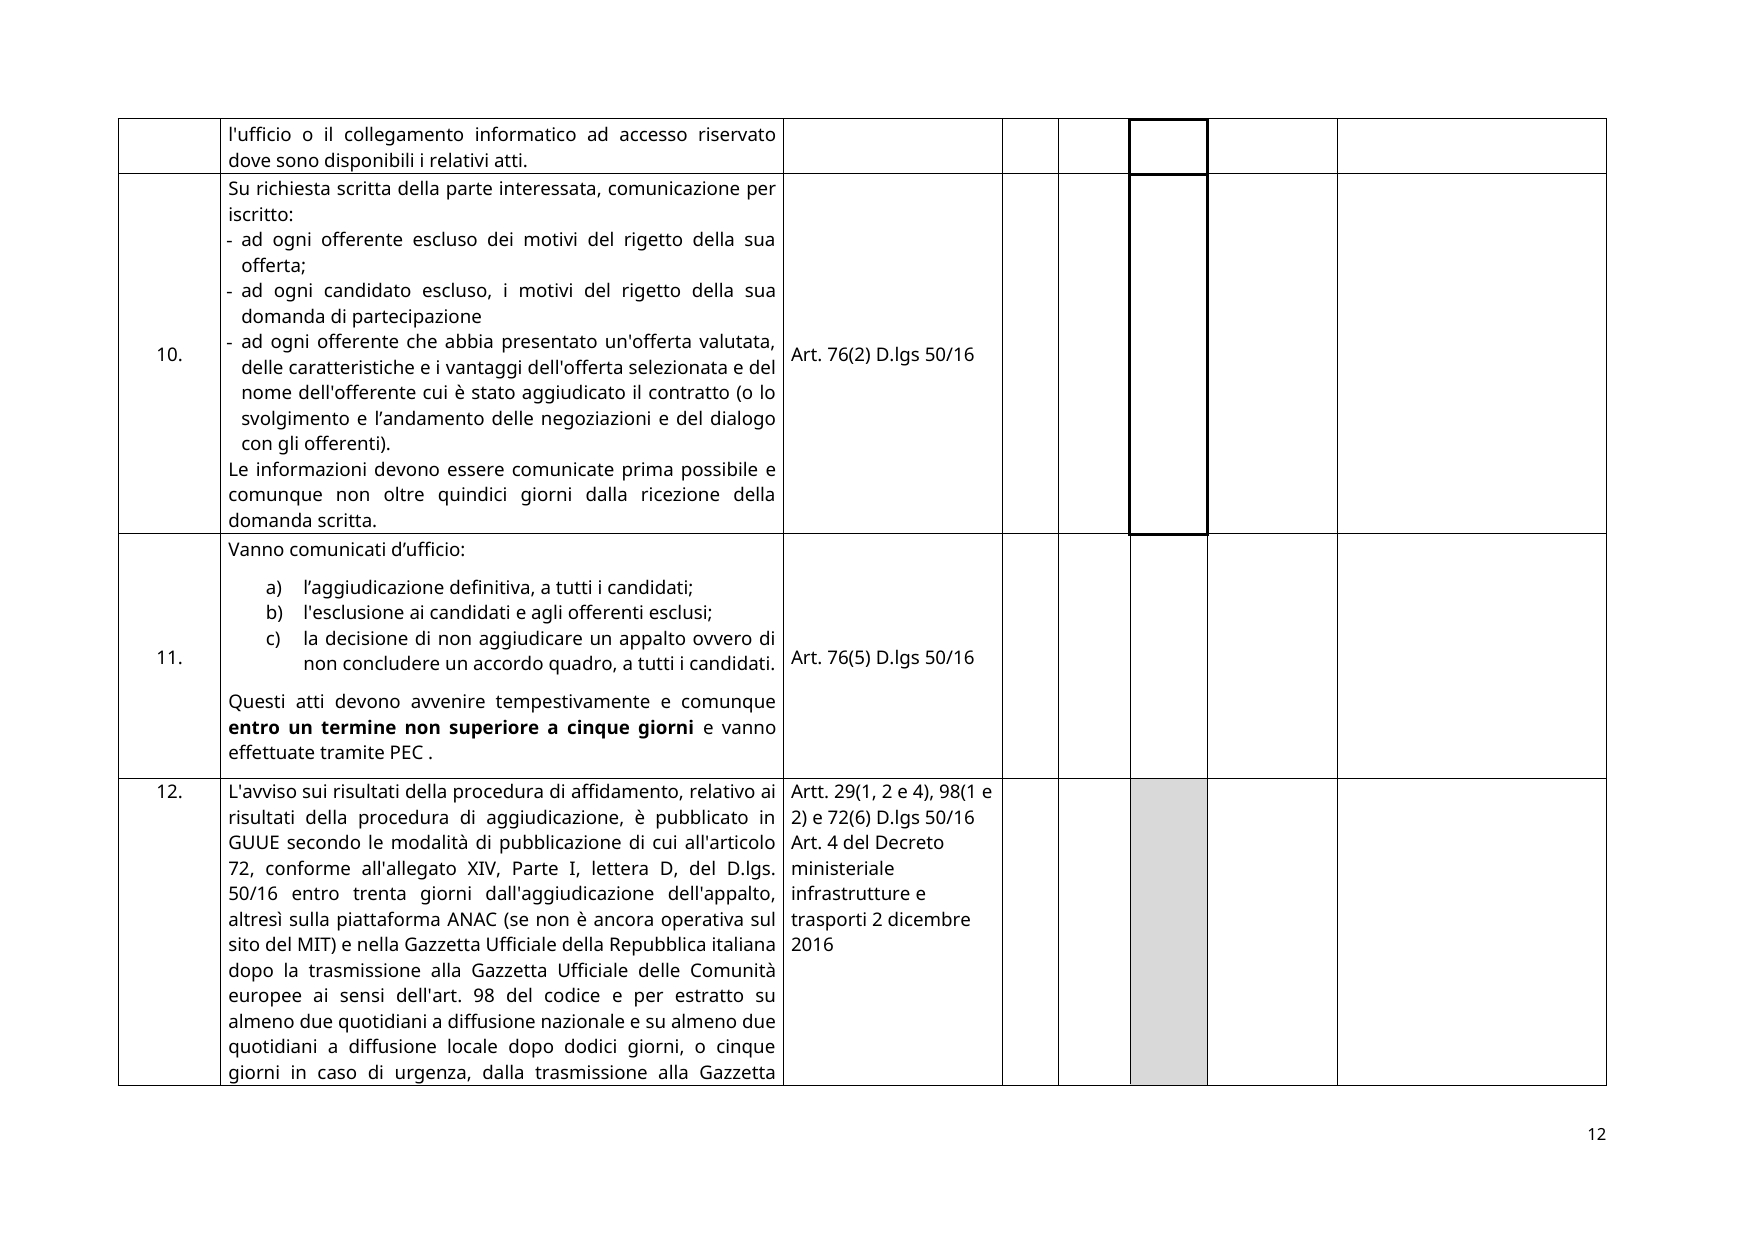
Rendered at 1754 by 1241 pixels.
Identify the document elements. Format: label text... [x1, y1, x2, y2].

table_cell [784, 119, 1002, 172]
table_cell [221, 119, 783, 172]
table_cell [784, 779, 1002, 1085]
table_cell 10. [119, 174, 220, 533]
table_cell 11. [119, 534, 220, 778]
table_cell [1059, 779, 1130, 1085]
table_cell 12. [119, 779, 220, 1085]
table_cell [1338, 779, 1606, 1085]
table_cell [1131, 121, 1206, 172]
table_cell [1338, 174, 1606, 533]
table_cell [221, 779, 783, 1085]
table_cell [1130, 779, 1207, 1085]
table_cell [1003, 174, 1058, 533]
table_cell [1059, 119, 1128, 172]
table_cell [119, 119, 220, 172]
table_cell Su richiesta scritta della parte interessata, comunicazione per iscritto: ad ogni offerente escluso dei motivi del rigetto della sua offerta; ad ogni candidato escluso, i motivi del rigetto della sua domanda di partecipazione ad ogni offerente che abbia presentato un'offerta valutata, delle caratteristiche e i vantaggi dell'offerta selezionata e del nome dell'offerente cui è stato aggiudicato il contratto (o lo svolgimento e l’andamento delle negoziazioni e del dialogo con gli offerenti). Le informazioni devono essere comunicate prima possibile e comunque non oltre quindici giorni dalla ricezione della domanda scritta. [221, 174, 783, 533]
table_cell [1208, 534, 1337, 778]
table_cell [1208, 779, 1337, 1085]
table_cell Art. 76(2) D.lgs 50/16 [784, 174, 1002, 533]
table_cell [1059, 174, 1128, 533]
table_cell [1338, 119, 1606, 172]
table_cell [1003, 779, 1058, 1085]
table_cell [1059, 534, 1130, 778]
table_cell [1003, 534, 1058, 778]
table_cell Vanno comunicati d’ufficio: l’aggiudicazione definitiva, a tutti i candidati; l'esclusione ai candidati e agli offerenti esclusi; la decisione di non aggiudicare un appalto ovvero di non concludere un accordo quadro, a tutti i candidati. Questi atti devono avvenire tempestivamente e comunque entro un termine non superiore a cinque giorni e vanno effettuate tramite PEC . [221, 534, 783, 778]
table_cell [1209, 174, 1337, 533]
table_cell Art. 76(5) D.lgs 50/16 [784, 534, 1002, 778]
table_cell [1131, 176, 1206, 533]
table_cell [1209, 119, 1337, 172]
table_cell [1338, 534, 1606, 778]
table_cell [1131, 536, 1207, 778]
table_cell [1003, 119, 1058, 172]
